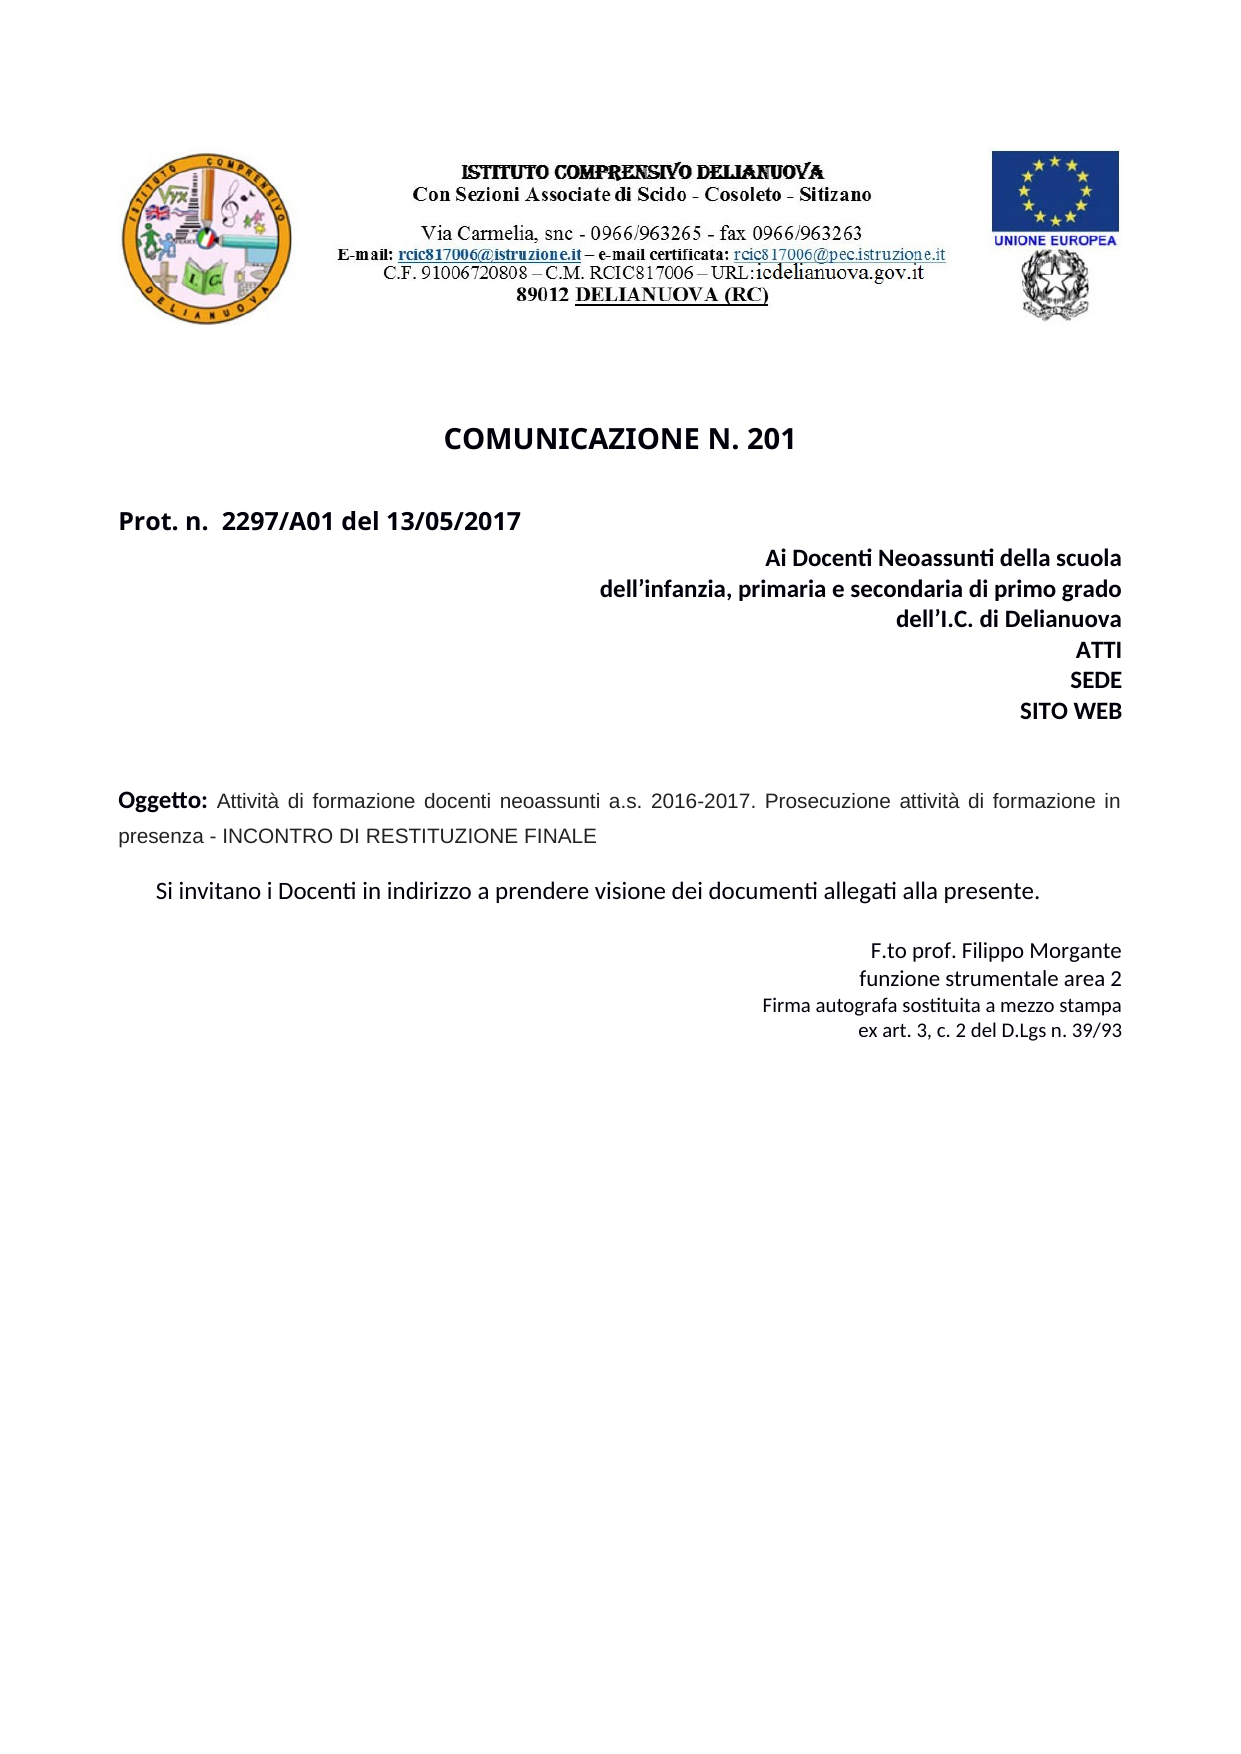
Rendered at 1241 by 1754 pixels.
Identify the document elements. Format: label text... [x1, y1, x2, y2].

text dell’infanzia, primaria e secondaria di primo grado [118, 573, 1122, 604]
text Prot. n. 2297/A01 del 13/05/2017 [118, 503, 1122, 537]
text dell’I.C. di Delianuova [118, 604, 1122, 634]
text Si invitano i Docenti in indirizzo a prendere visione dei documenti allegati alla presente. [156, 875, 1122, 906]
text SEDE [118, 665, 1122, 695]
text SITO WEB [118, 695, 1122, 726]
text funzione strumentale area 2 [708, 964, 1122, 992]
text Firma autografa sostituita a mezzo stampa [118, 992, 1122, 1018]
text Ai Docenti Neoassunti della scuola [118, 543, 1122, 573]
text F.to prof. Filippo Morgante [708, 936, 1122, 964]
text ATTI [118, 634, 1122, 665]
text COMUNICAZIONE N. 201 [118, 419, 1122, 458]
text Oggetto: Attività di formazione docenti neoassunti a.s. 2016-2017. Prosecuzione attività di formazione in presenza - INCONTRO DI RESTITUZIONE FINALE [118, 784, 1122, 850]
text ex art. 3, c. 2 del D.Lgs n. 39/93 [118, 1018, 1122, 1043]
picture [118, 147, 1123, 326]
